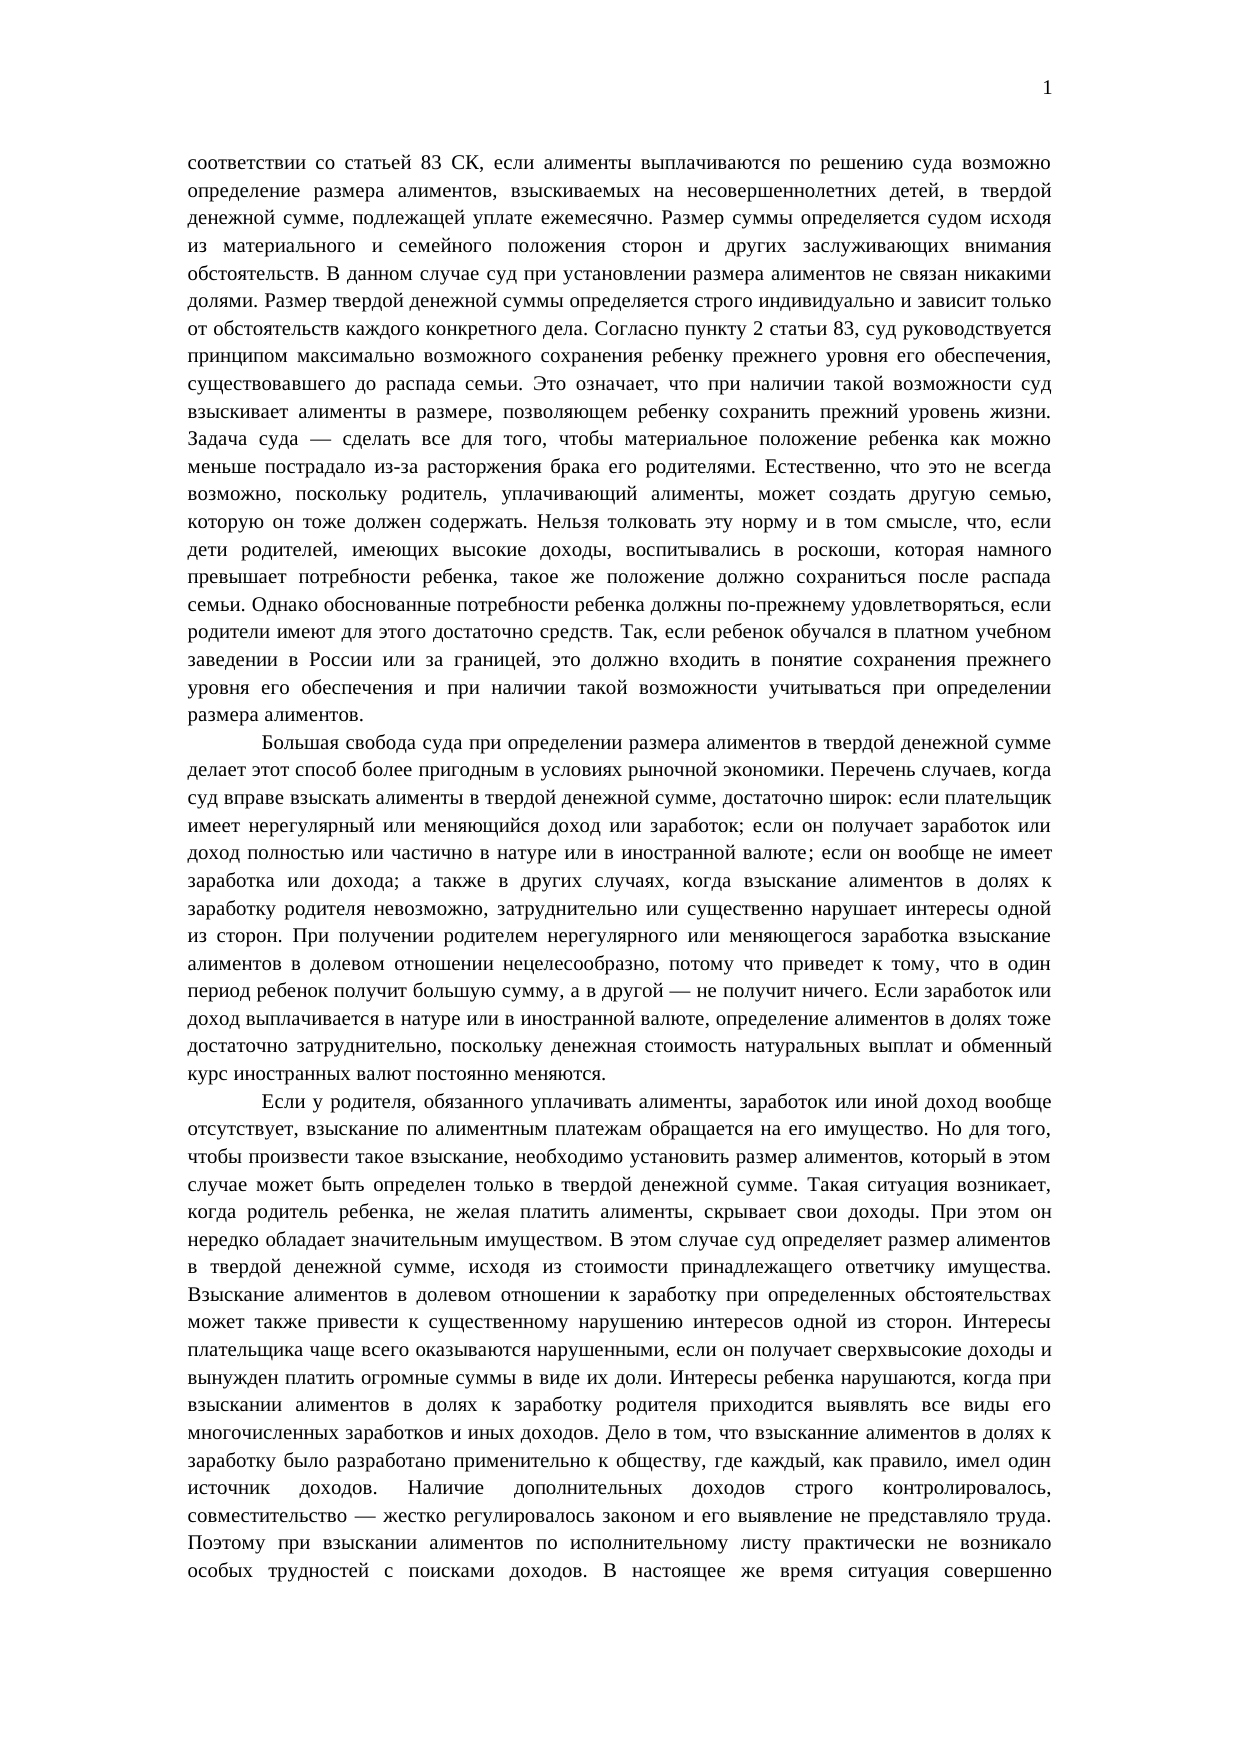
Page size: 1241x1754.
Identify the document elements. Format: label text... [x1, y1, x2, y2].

text Большая свобода суда при определении размера алиментов в твердой денежной сумме делает этот способ более пригодным в условиях рыночной экономики. Перечень случаев, когда суд вправе взыскать алименты в твердой денежной сумме, достаточно широк: если плательщик имеет нерегулярный или меняющийся доход или заработок; если он получает заработок или доход полностью или частично в натуре или в иностранной валюте; если он вообще не имеет заработка или дохода; а также в других случаях, когда взыскание алиментов в долях к заработку родителя невозможно, затруднительно или существенно нарушает интересы одной из сторон. При получении родителем нерегулярного или меняющегося заработка взыскание алиментов в долевом отношении нецелесообразно, потому что приведет к тому, что в один период ребенок получит большую сумму, а в другой — не получит ничего. Если заработок или доход выплачивается в натуре или в иностранной валюте, определение алиментов в долях тоже достаточно затруднительно, поскольку денежная стоимость натуральных выплат и обменный курс иностранных валют постоянно меняются. [187, 730, 1053, 1085]
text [187, 1088, 1053, 1582]
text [187, 150, 1053, 726]
